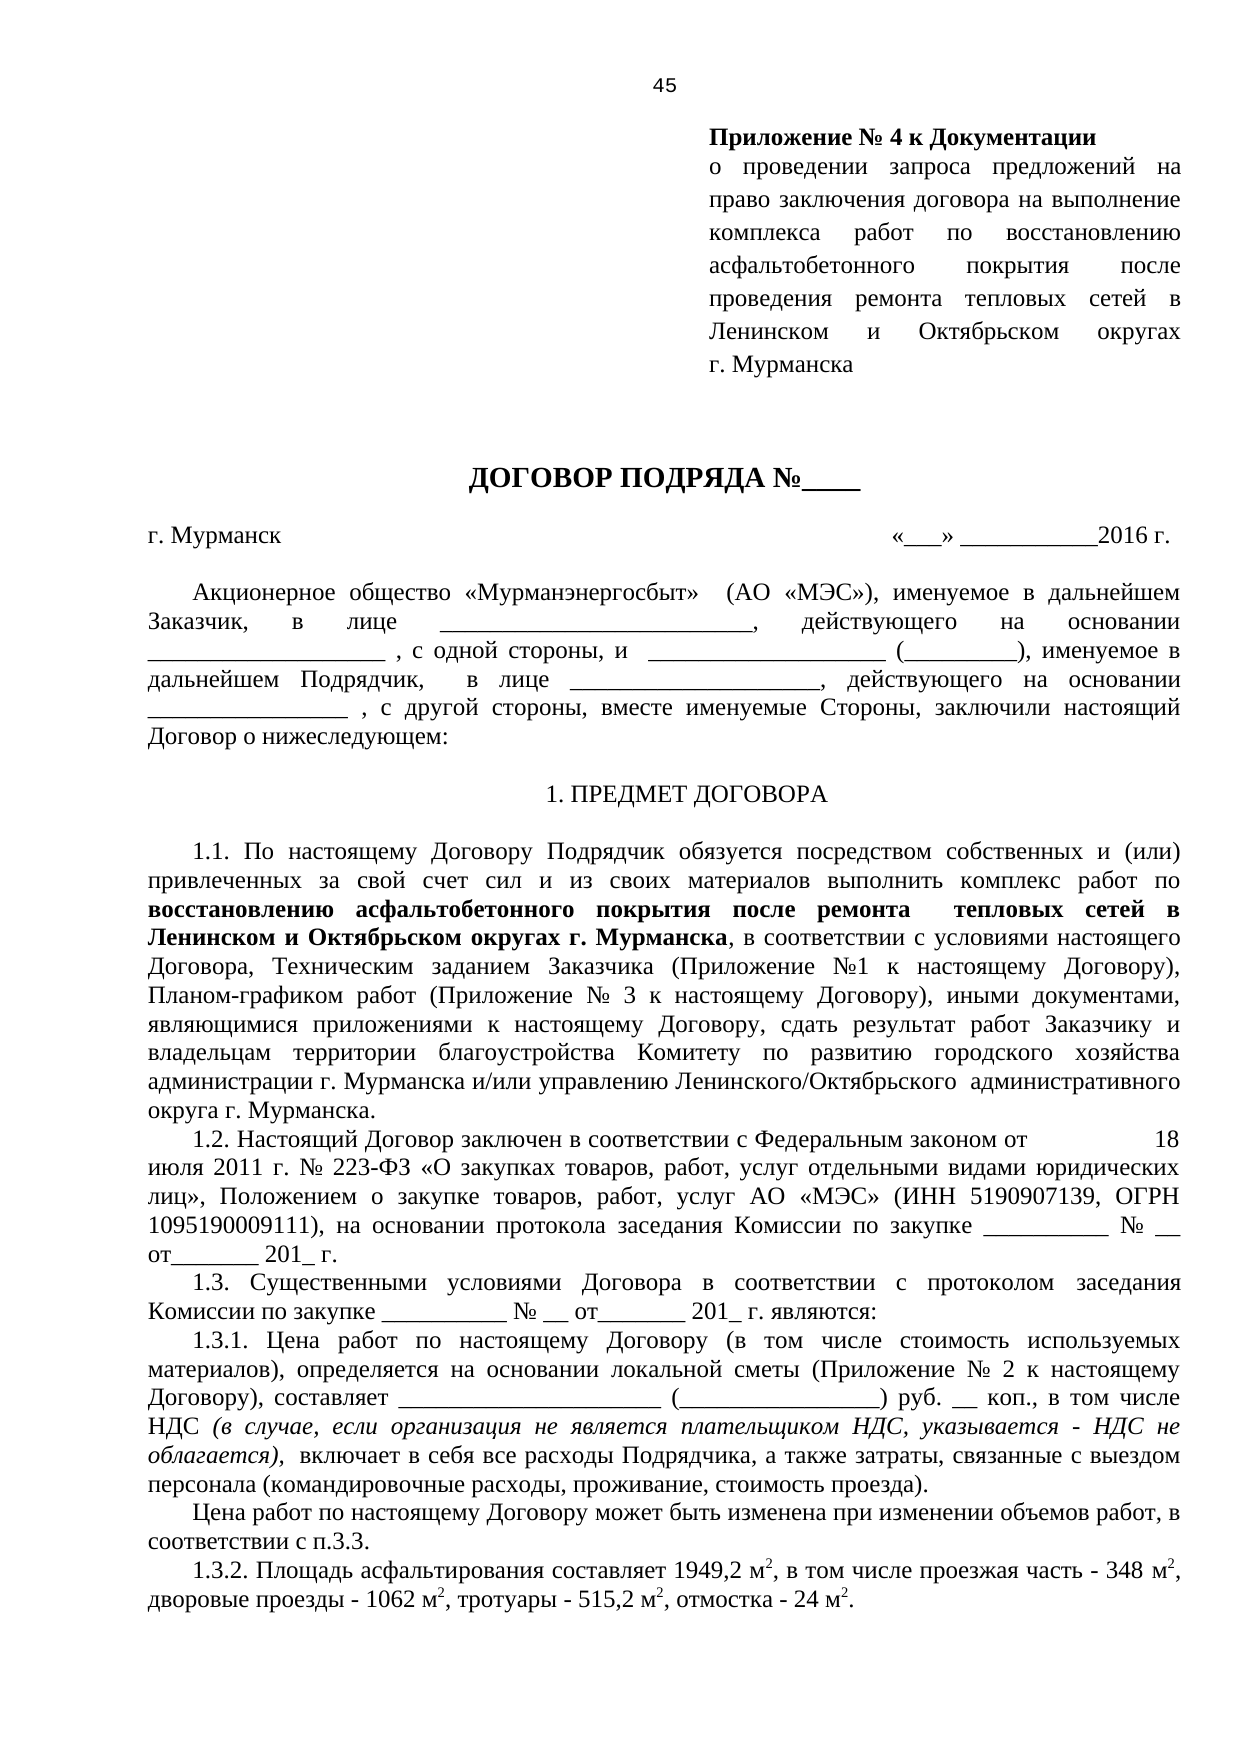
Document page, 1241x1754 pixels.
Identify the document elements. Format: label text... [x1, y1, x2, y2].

text Цена работ по настоящему Договору может быть изменена при изменении объемов работ, в соответствии с п.3.3. [148, 1497, 1181, 1555]
text 1.2. Настоящий Договор заключен в соответствии с Федеральным законом от 18 июля 2011 г. № 223-ФЗ «О закупках товаров, работ, услуг отдельными видами юридических лиц», Положением о закупке товаров, работ, услуг АО «МЭС» (ИНН 5190907139, ОГРН 1095190009111), на основании протокола заседания Комиссии по закупке __________ № __ от_______ 201_ г. [148, 1124, 1181, 1267]
text 1.3. Существенными условиями Договора в соответствии с протоколом заседания Комиссии по закупке __________ № __ от_______ 201_ г. являются: [148, 1267, 1181, 1325]
text 1.3.2. Площадь асфальтирования составляет 1949,2 м2, в том числе проезжая часть - 348 м2, дворовые проезды - 1062 м2, тротуары - 515,2 м2, отмостка - 24 м2. [148, 1555, 1181, 1612]
text ДОГОВОР ПОДРЯДА №____ [148, 461, 1181, 494]
subtitle Приложение № 4 к Документации [709, 122, 1181, 151]
text 1. ПРЕДМЕТ ДОГОВОРА [148, 779, 1181, 807]
text 1.3.1. Цена работ по настоящему Договору (в том числе стоимость используемых материалов), определяется на основании локальной сметы (Приложение № 2 к настоящему Договору), составляет _____________________ (________________) руб. __ коп., в том числе НДС (в случае, если организация не является плательщиком НДС, указывается - НДС не облагается), включает в себя все расходы Подрядчика, а также затраты, связанные с выездом персонала (командировочные расходы, проживание, стоимость проезда). [148, 1325, 1181, 1497]
text о проведении запроса предложений на право заключения договора на выполнение комплекса работ по восстановлению асфальтобетонного покрытия после проведения ремонта тепловых сетей в Ленинском и Октябрьском округах г. Мурманска [709, 151, 1181, 378]
text Акционерное общество «Мурманэнергосбыт» (АО «МЭС»), именуемое в дальнейшем Заказчик, в лице _________________________, действующего на основании ___________________ , с одной стороны, и ___________________ (_________), именуемое в дальнейшем Подрядчик, в лице ____________________, действующего на основании ________________ , с другой стороны, вместе именуемые Стороны, заключили настоящий Договор о нижеследующем: [148, 577, 1181, 750]
text 1.1. По настоящему Договору Подрядчик обязуется посредством собственных и (или) привлеченных за свой счет сил и из своих материалов выполнить комплекс работ по восстановлению асфальтобетонного покрытия после ремонта тепловых сетей в Ленинском и Октябрьском округах г. Мурманска, в соответствии с условиями настоящего Договора, Техническим заданием Заказчика (Приложение №1 к настоящему Договору), Планом-графиком работ (Приложение № 3 к настоящему Договору), иными документами, являющимися приложениями к настоящему Договору, сдать результат работ Заказчику и владельцам территории благоустройства Комитету по развитию городского хозяйства администрации г. Мурманска и/или управлению Ленинского/Октябрьского административного округа г. Мурманска. [148, 836, 1181, 1124]
text г. Мурманск «___» ___________2016 г. [148, 520, 1181, 549]
